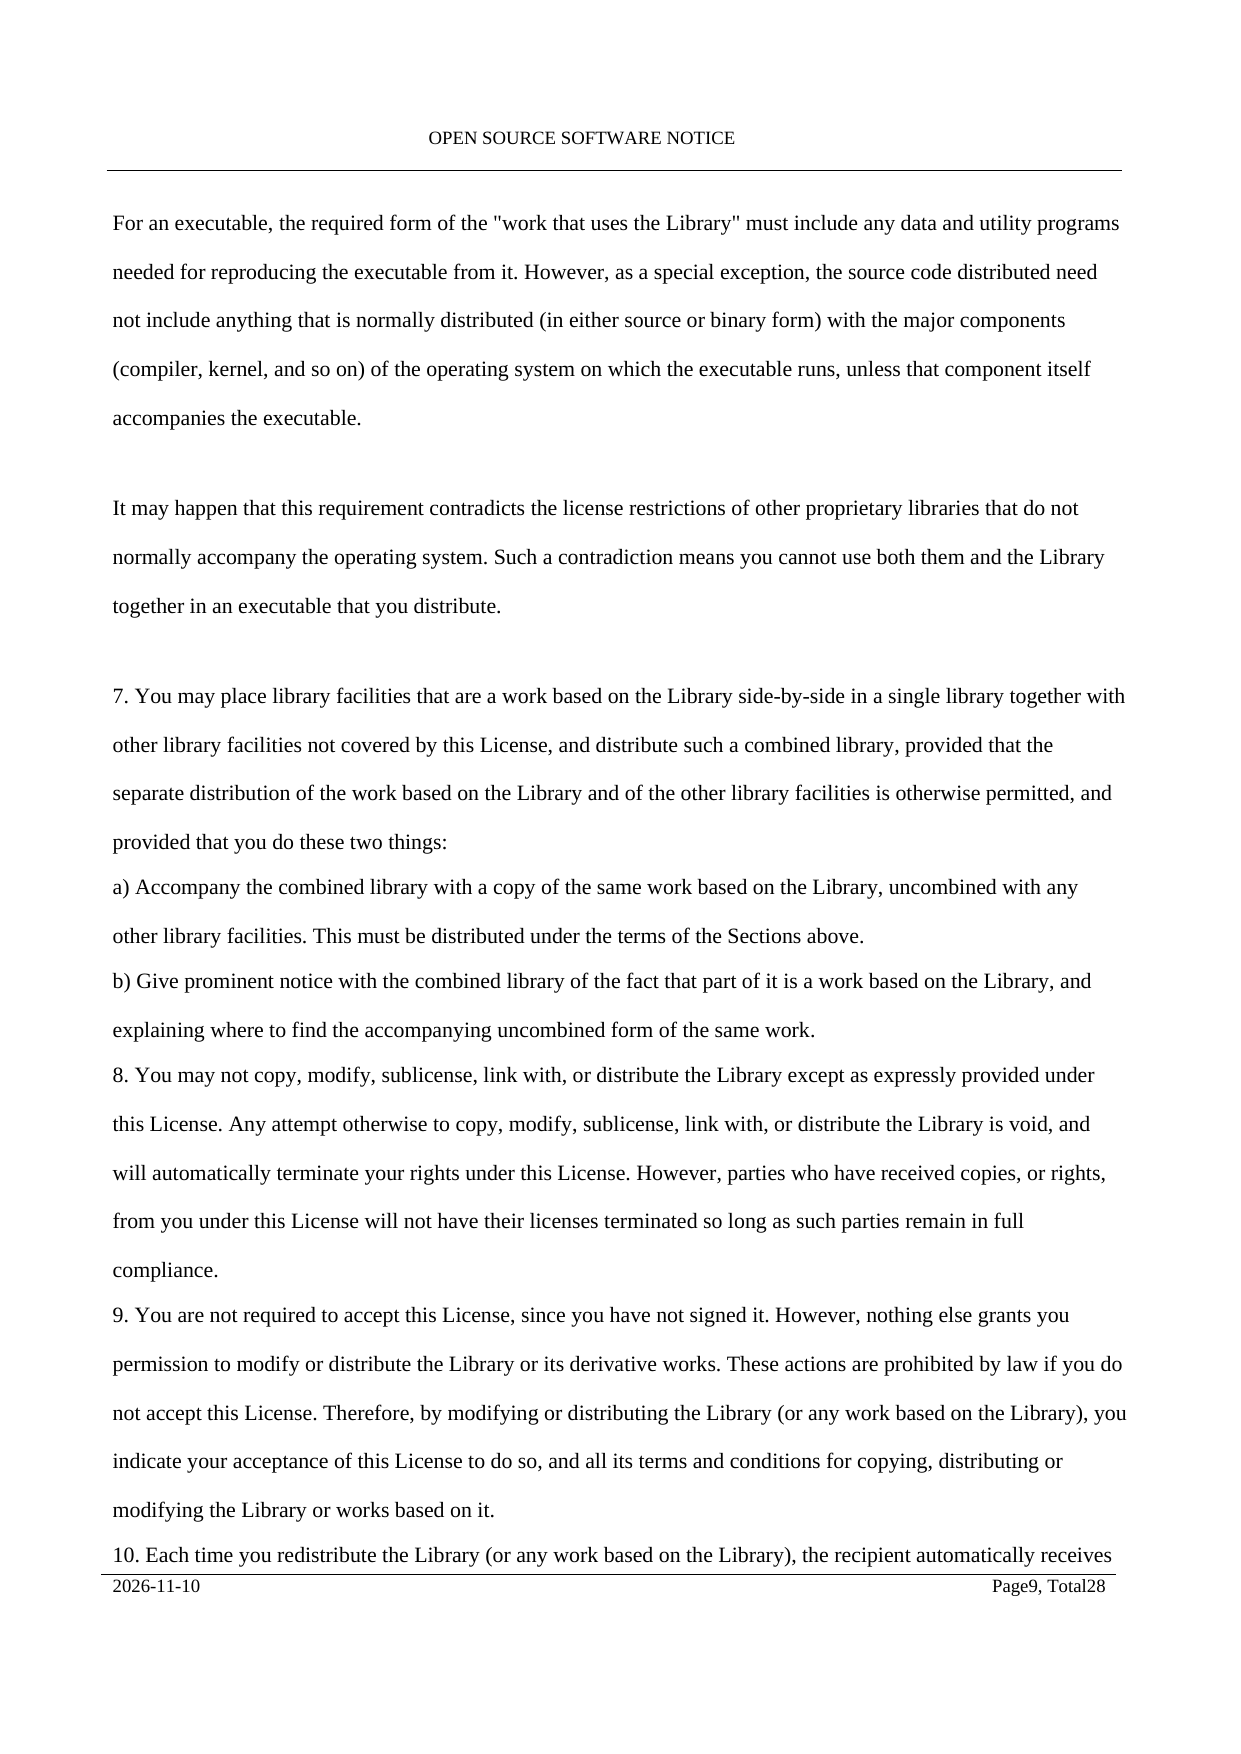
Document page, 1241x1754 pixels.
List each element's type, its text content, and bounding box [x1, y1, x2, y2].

text b) Give prominent notice with the combined library of the fact that part of it is a work based on the Library, and explaining where to find the accompanying uncombined form of the same work. [112, 964, 1128, 1046]
text 7. You may place library facilities that are a work based on the Library side-by-side in a single library together with other library facilities not covered by this License, and distribute such a combined library, provided that the separate distribution of the work based on the Library and of the other library facilities is otherwise permitted, and provided that you do these two things: [112, 679, 1128, 858]
text For an executable, the required form of the "work that uses the Library" must include any data and utility programs needed for reproducing the executable from it. However, as a special exception, the source code distributed need not include anything that is normally distributed (in either source or binary form) with the major components (compiler, kernel, and so on) of the operating system on which the executable runs, unless that component itself accompanies the executable. [112, 206, 1128, 434]
text It may happen that this requirement contradicts the license restrictions of other proprietary libraries that do not normally accompany the operating system. Such a contradiction means you cannot use both them and the Library together in an executable that you distribute. [112, 492, 1128, 622]
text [112, 1538, 1128, 1571]
text a) Accompany the combined library with a copy of the same work based on the Library, uncombined with any other library facilities. This must be distributed under the terms of the Sections above. [112, 871, 1128, 952]
text 8. You may not copy, modify, sublicense, link with, or distribute the Library except as expressly provided under this License. Any attempt otherwise to copy, modify, sublicense, link with, or distribute the Library is void, and will automatically terminate your rights under this License. However, parties who have received copies, or rights, from you under this License will not have their licenses terminated so long as such parties remain in full compliance. [112, 1058, 1128, 1286]
text 9. You are not required to accept this License, since you have not signed it. However, nothing else grants you permission to modify or distribute the Library or its derivative works. These actions are prohibited by law if you do not accept this License. Therefore, by modifying or distributing the Library (or any work based on the Library), you indicate your acceptance of this License to do so, and all its terms and conditions for copying, distributing or modifying the Library or works based on it. [112, 1298, 1128, 1526]
